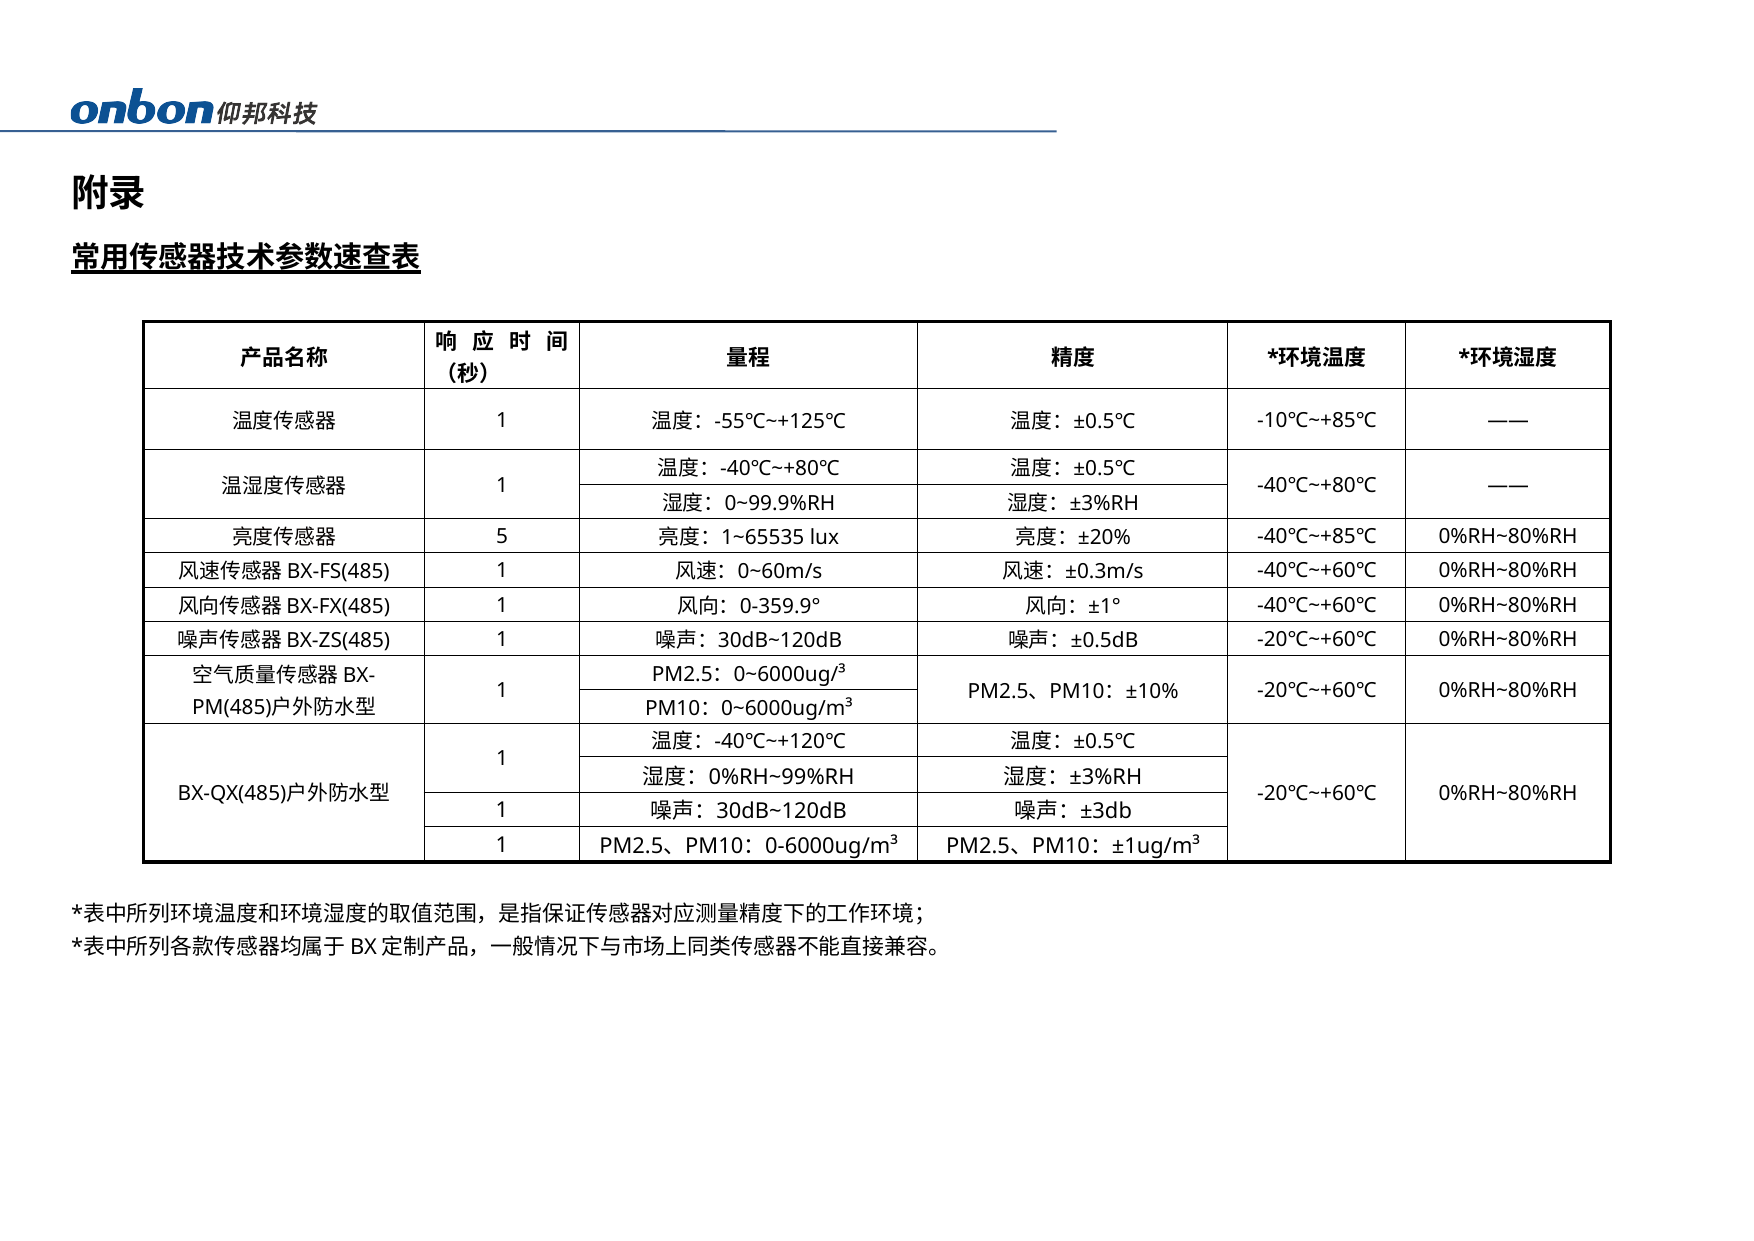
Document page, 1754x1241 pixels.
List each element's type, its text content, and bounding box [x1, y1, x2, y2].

table_cell 湿度：0%RH~99%RH [580, 757, 917, 792]
table_cell 亮度：1~65535 lux [580, 519, 917, 552]
table_cell 湿度：±3%RH [918, 485, 1227, 518]
table_cell 1 [425, 724, 579, 792]
table_cell PM2.5、PM10：±10% [918, 656, 1227, 722]
table_cell 0%RH~80%RH [1406, 656, 1609, 722]
table_header 产品名称 [145, 323, 424, 388]
table_cell -20℃~+60℃ [1228, 724, 1405, 860]
table_cell 亮度：±20% [918, 519, 1227, 552]
table_cell 5 [425, 519, 579, 552]
table_cell 1 [425, 389, 579, 449]
table_cell 0%RH~80%RH [1406, 553, 1609, 587]
table_cell 温度：-40℃~+80℃ [580, 450, 917, 483]
table_cell 温度：±0.5℃ [918, 389, 1227, 449]
table_cell 1 [425, 450, 579, 518]
table_cell 噪声：±3db [918, 793, 1227, 826]
table_cell 温湿度传感器 [145, 450, 424, 518]
table_cell -20℃~+60℃ [1228, 656, 1405, 722]
table_cell 温度：±0.5℃ [918, 450, 1227, 483]
table_cell 0%RH~80%RH [1406, 622, 1609, 655]
table_cell 1 [425, 622, 579, 655]
table_cell PM2.5、PM10：±1ug/m³ [918, 827, 1227, 860]
table_cell —— [1406, 389, 1609, 449]
text *表中所列各款传感器均属于BX定制产品，一般情况下与市场上同类传感器不能直接兼容。 [71, 928, 1683, 961]
table_cell 噪声传感器BX-ZS(485) [145, 622, 424, 655]
table_header 响应时间（秒） [425, 323, 579, 388]
table_cell 风速：0~60m/s [580, 553, 917, 587]
table_cell 0%RH~80%RH [1406, 519, 1609, 552]
table_cell 风速：±0.3m/s [918, 553, 1227, 587]
table_cell 温度传感器 [145, 389, 424, 449]
table_cell 温度：±0.5℃ [918, 724, 1227, 756]
table_cell 1 [425, 553, 579, 587]
table_cell 0%RH~80%RH [1406, 724, 1609, 860]
table_cell 湿度：±3%RH [918, 757, 1227, 792]
table_cell -40℃~+60℃ [1228, 588, 1405, 621]
table_cell PM10：0~6000ug/m³ [580, 690, 917, 722]
table_cell 1 [425, 793, 579, 826]
text *表中所列环境温度和环境湿度的取值范围，是指保证传感器对应测量精度下的工作环境； [71, 896, 1683, 928]
table_header 量程 [580, 323, 917, 388]
table_cell 0%RH~80%RH [1406, 588, 1609, 621]
table_cell PM2.5：0~6000ug/³ [580, 656, 917, 689]
table_cell 噪声：30dB~120dB [580, 793, 917, 826]
table_cell 1 [425, 656, 579, 722]
table_cell 温度：-40℃~+120℃ [580, 724, 917, 756]
table_cell -40℃~+60℃ [1228, 553, 1405, 587]
table_cell -20℃~+60℃ [1228, 622, 1405, 655]
table_cell -40℃~+80℃ [1228, 450, 1405, 518]
table_cell 温度：-55℃~+125℃ [580, 389, 917, 449]
table_cell 1 [425, 588, 579, 621]
table_cell 噪声：±0.5dB [918, 622, 1227, 655]
table_cell —— [1406, 450, 1609, 518]
table_header *环境湿度 [1406, 323, 1609, 388]
table_cell 风向：0-359.9° [580, 588, 917, 621]
text 附录 [71, 158, 1683, 223]
table_cell -40℃~+85℃ [1228, 519, 1405, 552]
text 常用传感器技术参数速查表 [71, 223, 1683, 288]
table_header *环境温度 [1228, 323, 1405, 388]
picture [70, 88, 318, 125]
table_cell 风向传感器BX-FX(485) [145, 588, 424, 621]
table_header 精度 [918, 323, 1227, 388]
table_cell PM2.5、PM10：0-6000ug/m³ [580, 827, 917, 860]
table_cell 湿度：0~99.9%RH [580, 485, 917, 518]
table_cell 1 [425, 827, 579, 860]
table_cell 亮度传感器 [145, 519, 424, 552]
table_cell 风向：±1° [918, 588, 1227, 621]
table_cell 风速传感器BX-FS(485) [145, 553, 424, 587]
table_cell -10℃~+85℃ [1228, 389, 1405, 449]
table_cell 噪声：30dB~120dB [580, 622, 917, 655]
table_cell BX-QX(485)户外防水型 [145, 724, 424, 860]
table_cell 空气质量传感器BX-PM(485)户外防水型 [145, 656, 424, 722]
